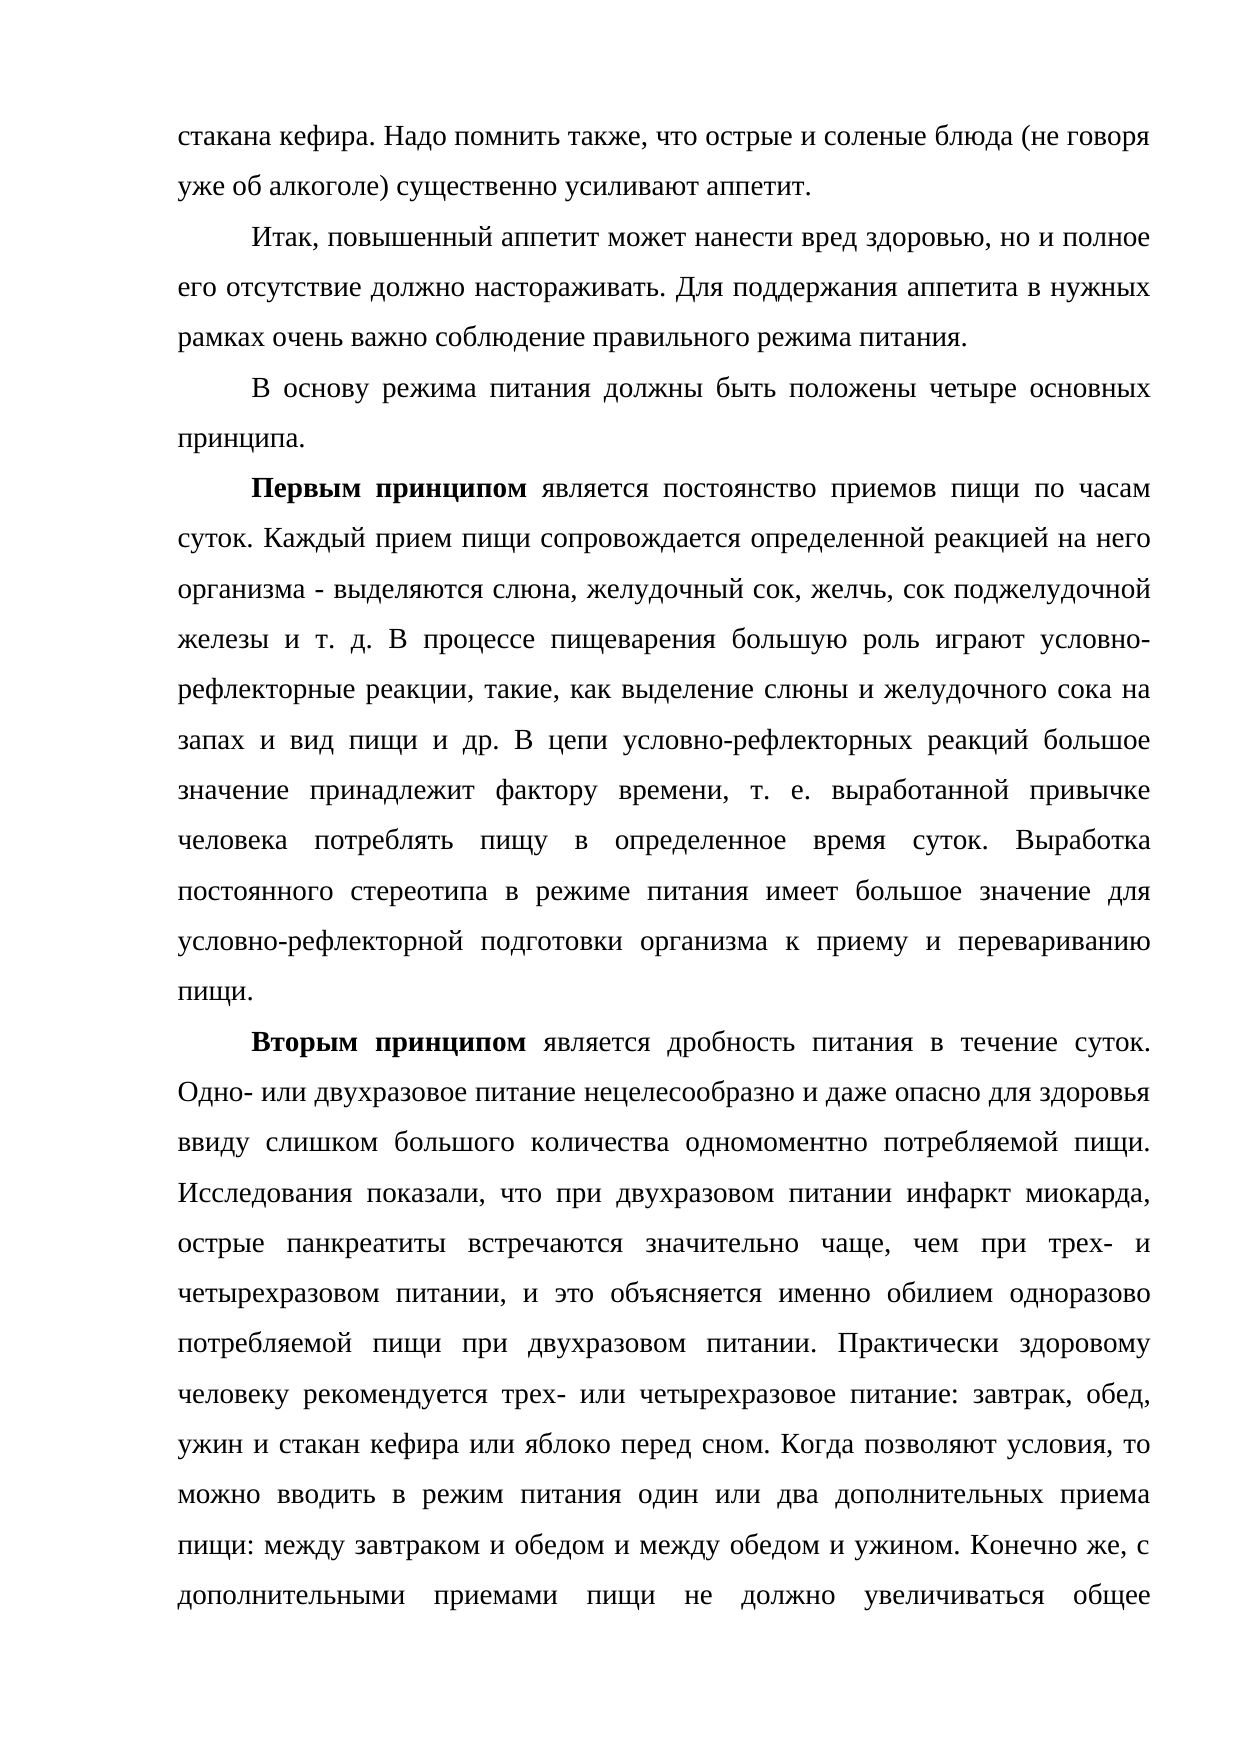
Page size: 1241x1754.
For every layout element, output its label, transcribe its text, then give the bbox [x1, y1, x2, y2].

text В основу режима питания должны быть положены четыре основных принципа. [177, 370, 1152, 453]
text Итак, повышенный аппетит может нанести вред здоровью, но и полное его отсутствие должно настораживать. Для поддержания аппетита в нужных рамках очень важно соблюдение правильного режима питания. [177, 219, 1152, 353]
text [177, 1024, 1152, 1611]
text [177, 118, 1152, 202]
text Первым принципом является постоянство приемов пищи по часам суток. Каждый прием пищи сопровождается определенной реакцией на него организма - выделяются слюна, желудочный сок, желчь, сок поджелудочной железы и т. д. В процессе пищеварения большую роль играют условно-рефлекторные реакции, такие, как выделение слюны и желудочного сока на запах и вид пищи и др. В цепи условно-рефлекторных реакций большое значение принадлежит фактору времени, т. е. выработанной привычке человека потреблять пищу в определенное время суток. Выработка постоянного стереотипа в режиме питания имеет большое значение для условно-рефлекторной подготовки организма к приему и перевариванию пищи. [177, 470, 1152, 1007]
